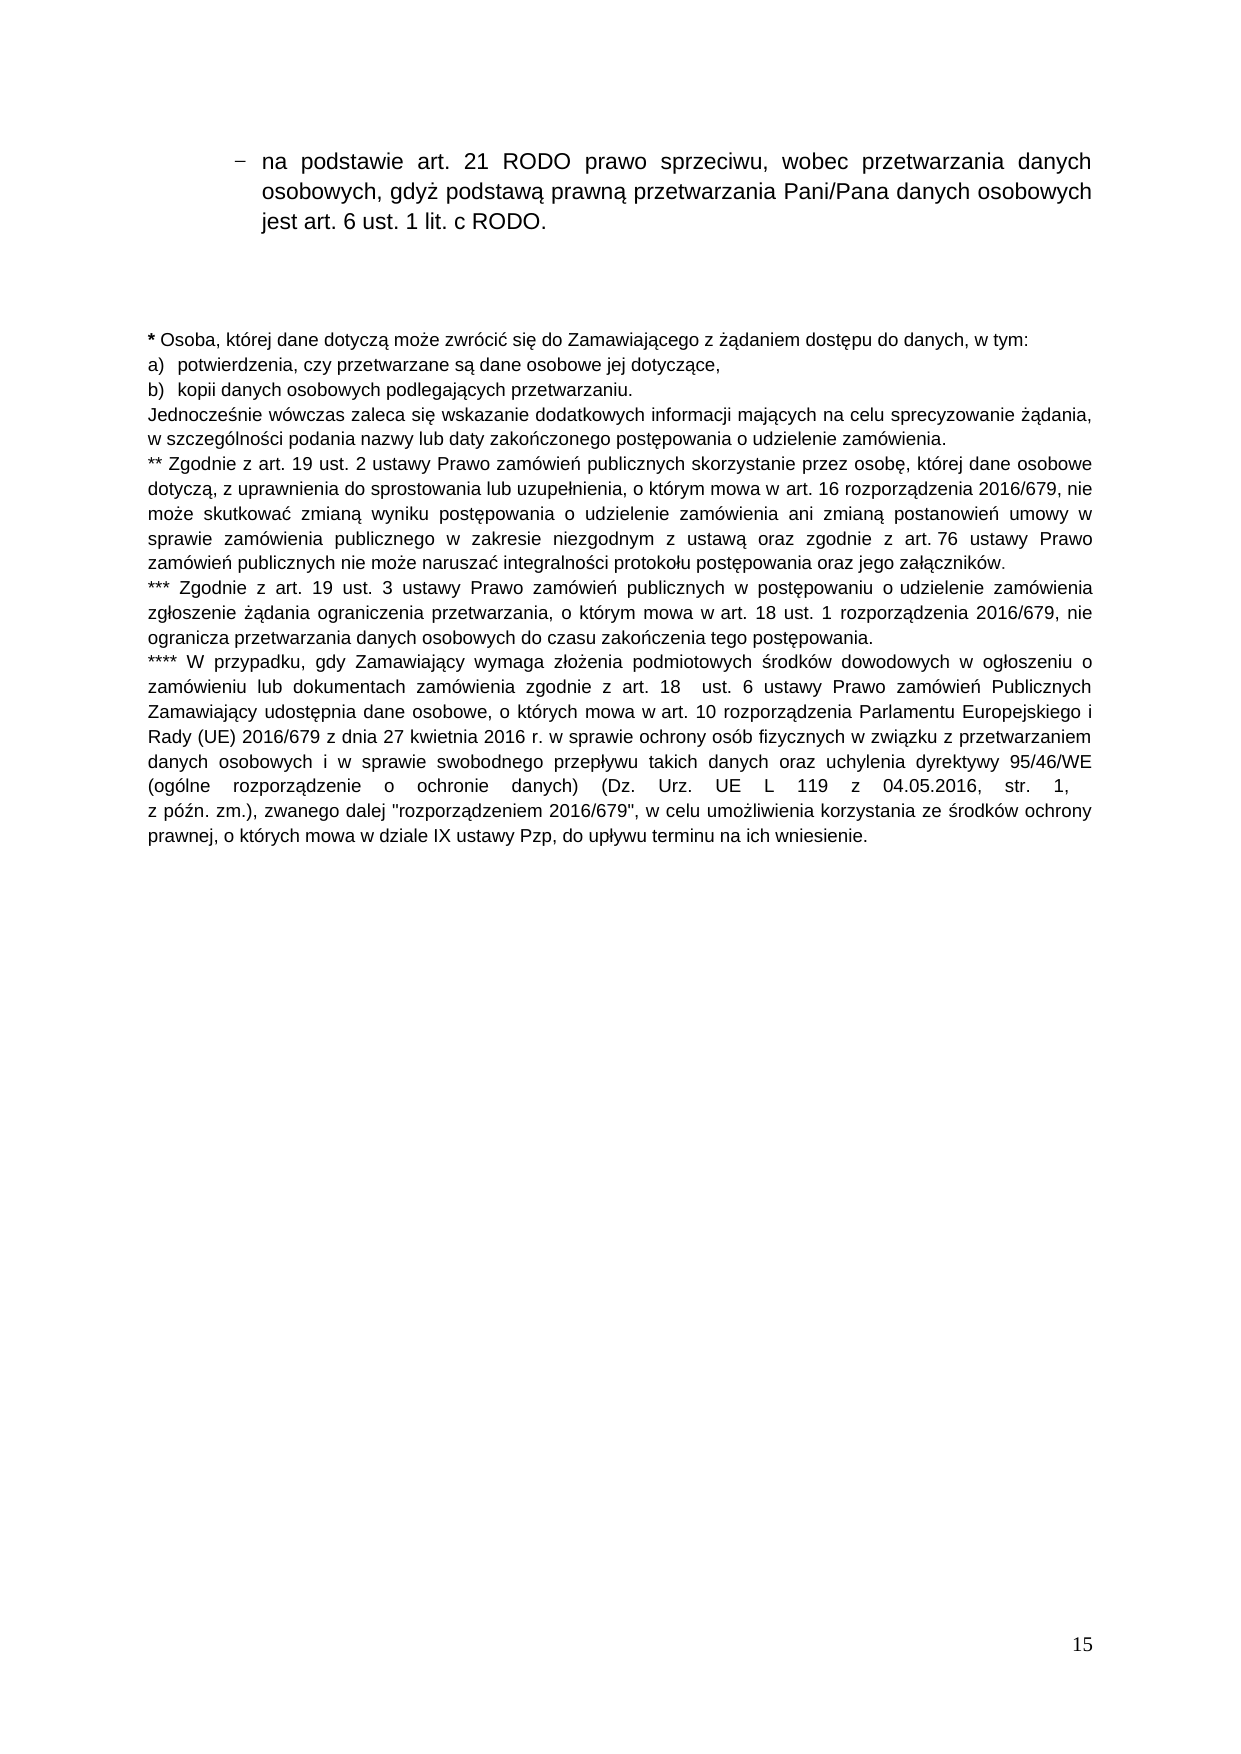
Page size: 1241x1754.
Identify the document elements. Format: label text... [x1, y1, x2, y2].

text **** W przypadku, gdy Zamawiający wymaga złożenia podmiotowych środków dowodowych w ogłoszeniu o zamówieniu lub dokumentach zamówienia zgodnie z art. 18 ust. 6 ustawy Prawo zamówień Publicznych Zamawiający udostępnia dane osobowe, o których mowa w art. 10 rozporządzenia Parlamentu Europejskiego i Rady (UE) 2016/679 z dnia 27 kwietnia 2016 r. w sprawie ochrony osób fizycznych w związku z przetwarzaniem danych osobowych i w sprawie swobodnego przepływu takich danych oraz uchylenia dyrektywy 95/46/WE (ogólne rozporządzenie o ochronie danych) (Dz. Urz. UE L 119 z 04.05.2016, str. 1, z późn. zm.), zwanego dalej "rozporządzeniem 2016/679", w celu umożliwienia korzystania ze środków ochrony prawnej, o których mowa w dziale IX ustawy Pzp, do upływu terminu na ich wniesienie. [148, 651, 1093, 846]
list * Osoba, której dane dotyczą może zwrócić się do Zamawiającego z żądaniem dostępu do danych, w tym: [148, 329, 1093, 351]
text ** Zgodnie z art. 19 ust. 2 ustawy Prawo zamówień publicznych skorzystanie przez osobę, której dane osobowe dotyczą, z uprawnienia do sprostowania lub uzupełnienia, o którym mowa w art. 16 rozporządzenia 2016/679, nie może skutkować zmianą wyniku postępowania o udzielenie zamówienia ani zmianą postanowień umowy w sprawie zamówienia publicznego w zakresie niezgodnym z ustawą oraz zgodnie z art. 76 ustawy Prawo zamówień publicznych nie może naruszać integralności protokołu postępowania oraz jego załączników. [148, 453, 1093, 574]
list kopii danych osobowych podlegających przetwarzaniu. [148, 378, 1093, 400]
text *** Zgodnie z art. 19 ust. 3 ustawy Prawo zamówień publicznych w postępowaniu o udzielenie zamówienia zgłoszenie żądania ograniczenia przetwarzania, o którym mowa w art. 18 ust. 1 rozporządzenia 2016/679, nie ogranicza przetwarzania danych osobowych do czasu zakończenia tego postępowania. [148, 577, 1093, 648]
list na podstawie art. 21 RODO prawo sprzeciwu, wobec przetwarzania danych osobowych, gdyż podstawą prawną przetwarzania Pani/Pana danych osobowych jest art. 6 ust. 1 lit. c RODO. [232, 148, 1093, 234]
text Jednocześnie wówczas zaleca się wskazanie dodatkowych informacji mających na celu sprecyzowanie żądania, w szczególności podania nazwy lub daty zakończonego postępowania o udzielenie zamówienia. [148, 403, 1093, 450]
list potwierdzenia, czy przetwarzane są dane osobowe jej dotyczące, [148, 354, 1093, 375]
